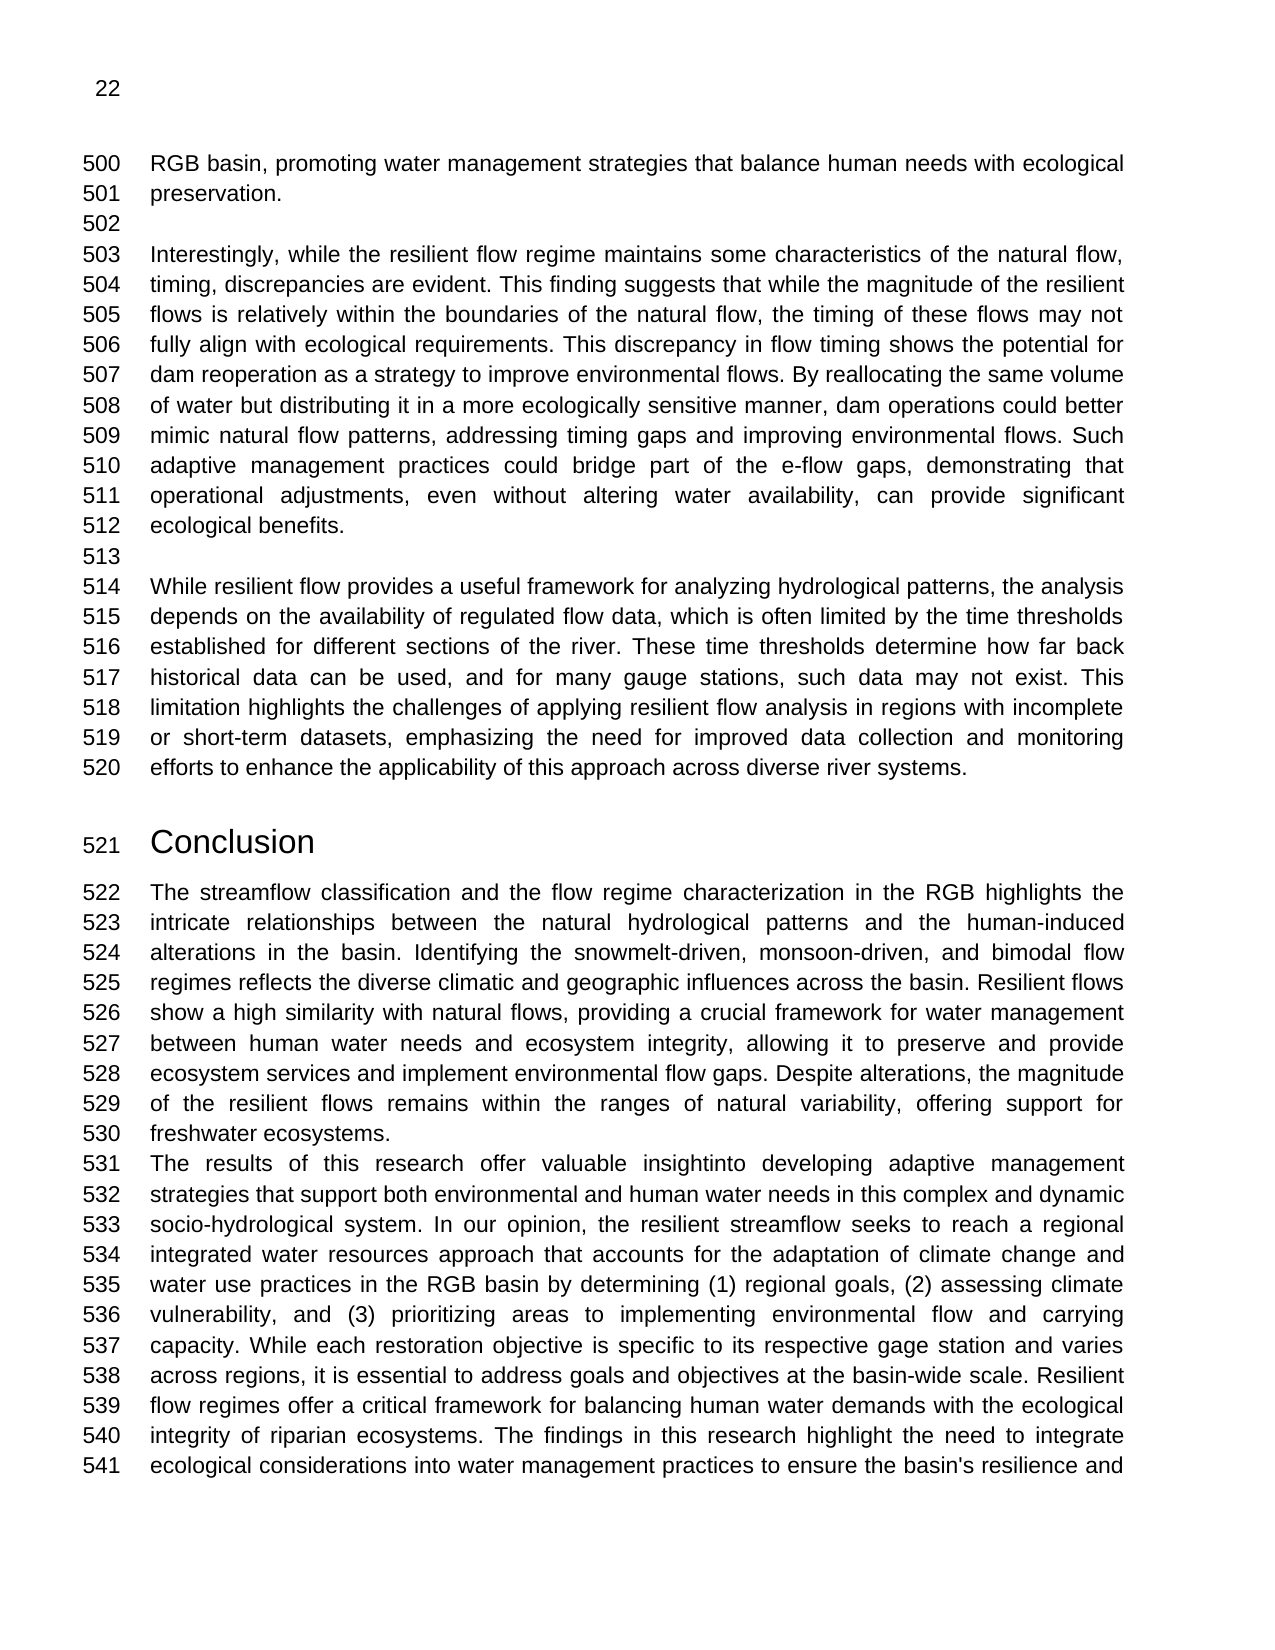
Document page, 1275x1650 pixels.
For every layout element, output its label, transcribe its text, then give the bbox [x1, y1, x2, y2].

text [150, 150, 1125, 207]
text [150, 1150, 1125, 1479]
text The streamflow classification and the flow regime characterization in the RGB highlights the intricate relationships between the natural hydrological patterns and the human-induced alterations in the basin. Identifying the snowmelt-driven, monsoon-driven, and bimodal flow regimes reflects the diverse climatic and geographic influences across the basin. Resilient flows show a high similarity with natural flows, providing a crucial framework for water management between human water needs and ecosystem integrity, allowing it to preserve and provide ecosystem services and implement environmental flow gaps. Despite alterations, the magnitude of the resilient flows remains within the ranges of natural variability, offering support for freshwater ecosystems. [150, 878, 1125, 1147]
subtitle Conclusion [150, 822, 1125, 860]
text While resilient flow provides a useful framework for analyzing hydrological patterns, the analysis depends on the availability of regulated flow data, which is often limited by the time thresholds established for different sections of the river. These time thresholds determine how far back historical data can be used, and for many gauge stations, such data may not exist. This limitation highlights the challenges of applying resilient flow analysis in regions with incomplete or short-term datasets, emphasizing the need for improved data collection and monitoring efforts to enhance the applicability of this approach across diverse river systems. [150, 573, 1125, 781]
text Interestingly, while the resilient flow regime maintains some characteristics of the natural flow, timing, discrepancies are evident. This finding suggests that while the magnitude of the resilient flows is relatively within the boundaries of the natural flow, the timing of these flows may not fully align with ecological requirements. This discrepancy in flow timing shows the potential for dam reoperation as a strategy to improve environmental flows. By reallocating the same volume of water but distributing it in a more ecologically sensitive manner, dam operations could better mimic natural flow patterns, addressing timing gaps and improving environmental flows. Such adaptive management practices could bridge part of the e-flow gaps, demonstrating that operational adjustments, even without altering water availability, can provide significant ecological benefits. [150, 241, 1125, 539]
